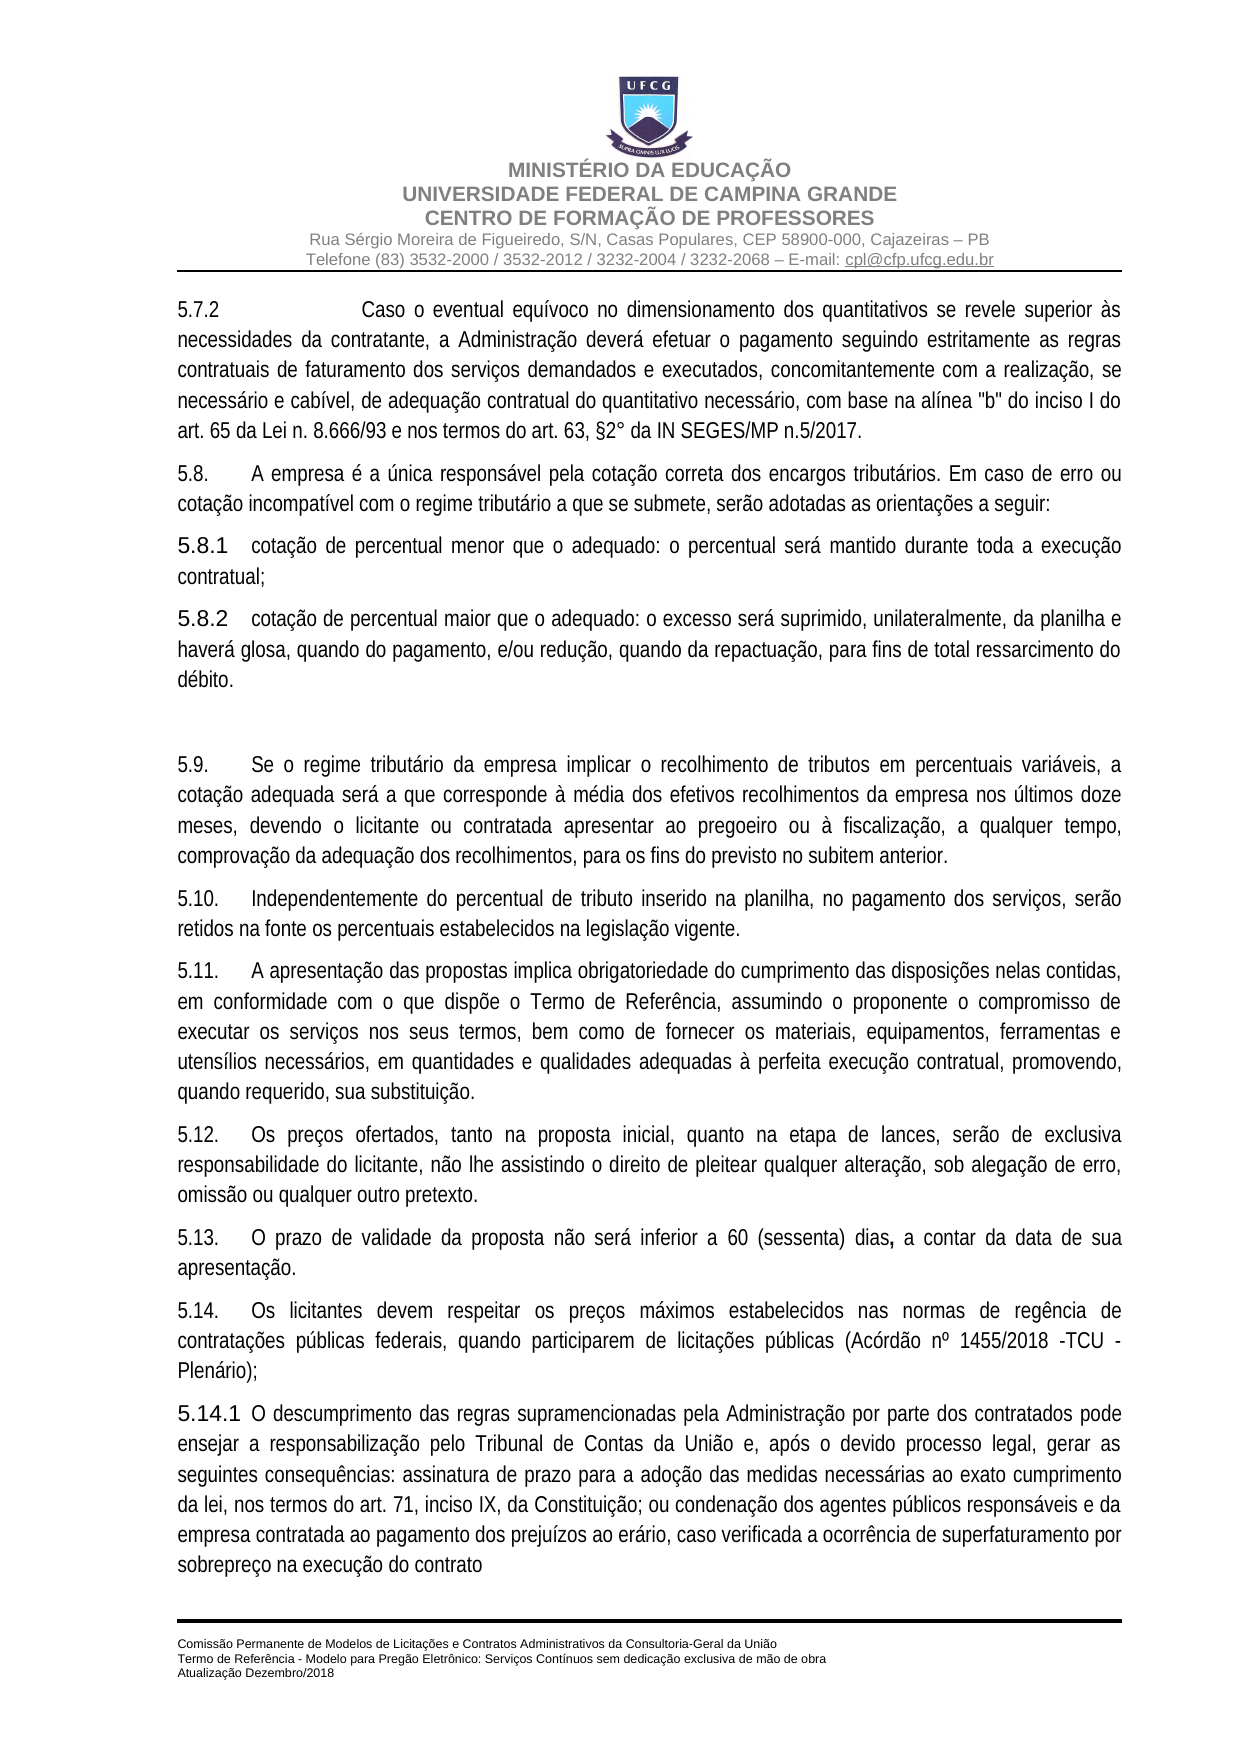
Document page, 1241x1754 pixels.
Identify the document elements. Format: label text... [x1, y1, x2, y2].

list cotação de percentual menor que o adequado: o percentual será mantido durante toda a execução contratual; [177, 532, 1122, 589]
list cotação de percentual maior que o adequado: o excesso será suprimido, unilateralmente, da planilha e haverá glosa, quando do pagamento, e/ou redução, quando da repactuação, para fins de total ressarcimento do débito. [177, 605, 1122, 692]
list A empresa é a única responsável pela cotação correta dos encargos tributários. Em caso de erro ou cotação incompatível com o regime tributário a que se submete, serão adotadas as orientações a seguir: [177, 459, 1122, 516]
list Os licitantes devem respeitar os preços máximos estabelecidos nas normas de regência de contratações públicas federais, quando participarem de licitações públicas (Acórdão nº 1455/2018 -TCU - Plenário); [177, 1297, 1122, 1384]
picture [605, 73, 695, 159]
list Os preços ofertados, tanto na proposta inicial, quanto na etapa de lances, serão de exclusiva responsabilidade do licitante, não lhe assistindo o direito de pleitear qualquer alteração, sob alegação de erro, omissão ou qualquer outro pretexto. [177, 1121, 1122, 1208]
list O descumprimento das regras supramencionadas pela Administração por parte dos contratados pode ensejar a responsabilização pelo Tribunal de Contas da União e, após o devido processo legal, gerar as seguintes consequências: assinatura de prazo para a adoção das medidas necessárias ao exato cumprimento da lei, nos termos do art. 71, inciso IX, da Constituição; ou condenação dos agentes públicos responsáveis e da empresa contratada ao pagamento dos prejuízos ao erário, caso verificada a ocorrência de superfaturamento por sobrepreço na execução do contrato [177, 1400, 1122, 1578]
list A apresentação das propostas implica obrigatoriedade do cumprimento das disposições nelas contidas, em conformidade com o que dispõe o Termo de Referência, assumindo o proponente o compromisso de executar os serviços nos seus termos, bem como de fornecer os materiais, equipamentos, ferramentas e utensílios necessários, em quantidades e qualidades adequadas à perfeita execução contratual, promovendo, quando requerido, sua substituição. [177, 957, 1122, 1105]
list Caso o eventual equívoco no dimensionamento dos quantitativos se revele superior às necessidades da contratante, a Administração deverá efetuar o pagamento seguindo estritamente as regras contratuais de faturamento dos serviços demandados e executados, concomitantemente com a realização, se necessário e cabível, de adequação contratual do quantitativo necessário, com base na alínea "b" do inciso I do art. 65 da Lei n. 8.666/93 e nos termos do art. 63, §2° da IN SEGES/MP n.5/2017. [177, 296, 1122, 443]
list Se o regime tributário da empresa implicar o recolhimento de tributos em percentuais variáveis, a cotação adequada será a que corresponde à média dos efetivos recolhimentos da empresa nos últimos doze meses, devendo o licitante ou contratada apresentar ao pregoeiro ou à fiscalização, a qualquer tempo, comprovação da adequação dos recolhimentos, para os fins do previsto no subitem anterior. [177, 751, 1122, 868]
list Independentemente do percentual de tributo inserido na planilha, no pagamento dos serviços, serão retidos na fonte os percentuais estabelecidos na legislação vigente. [177, 884, 1122, 941]
list O prazo de validade da proposta não será inferior a 60 (sessenta) dias, a contar da data de sua apresentação. [177, 1224, 1122, 1281]
